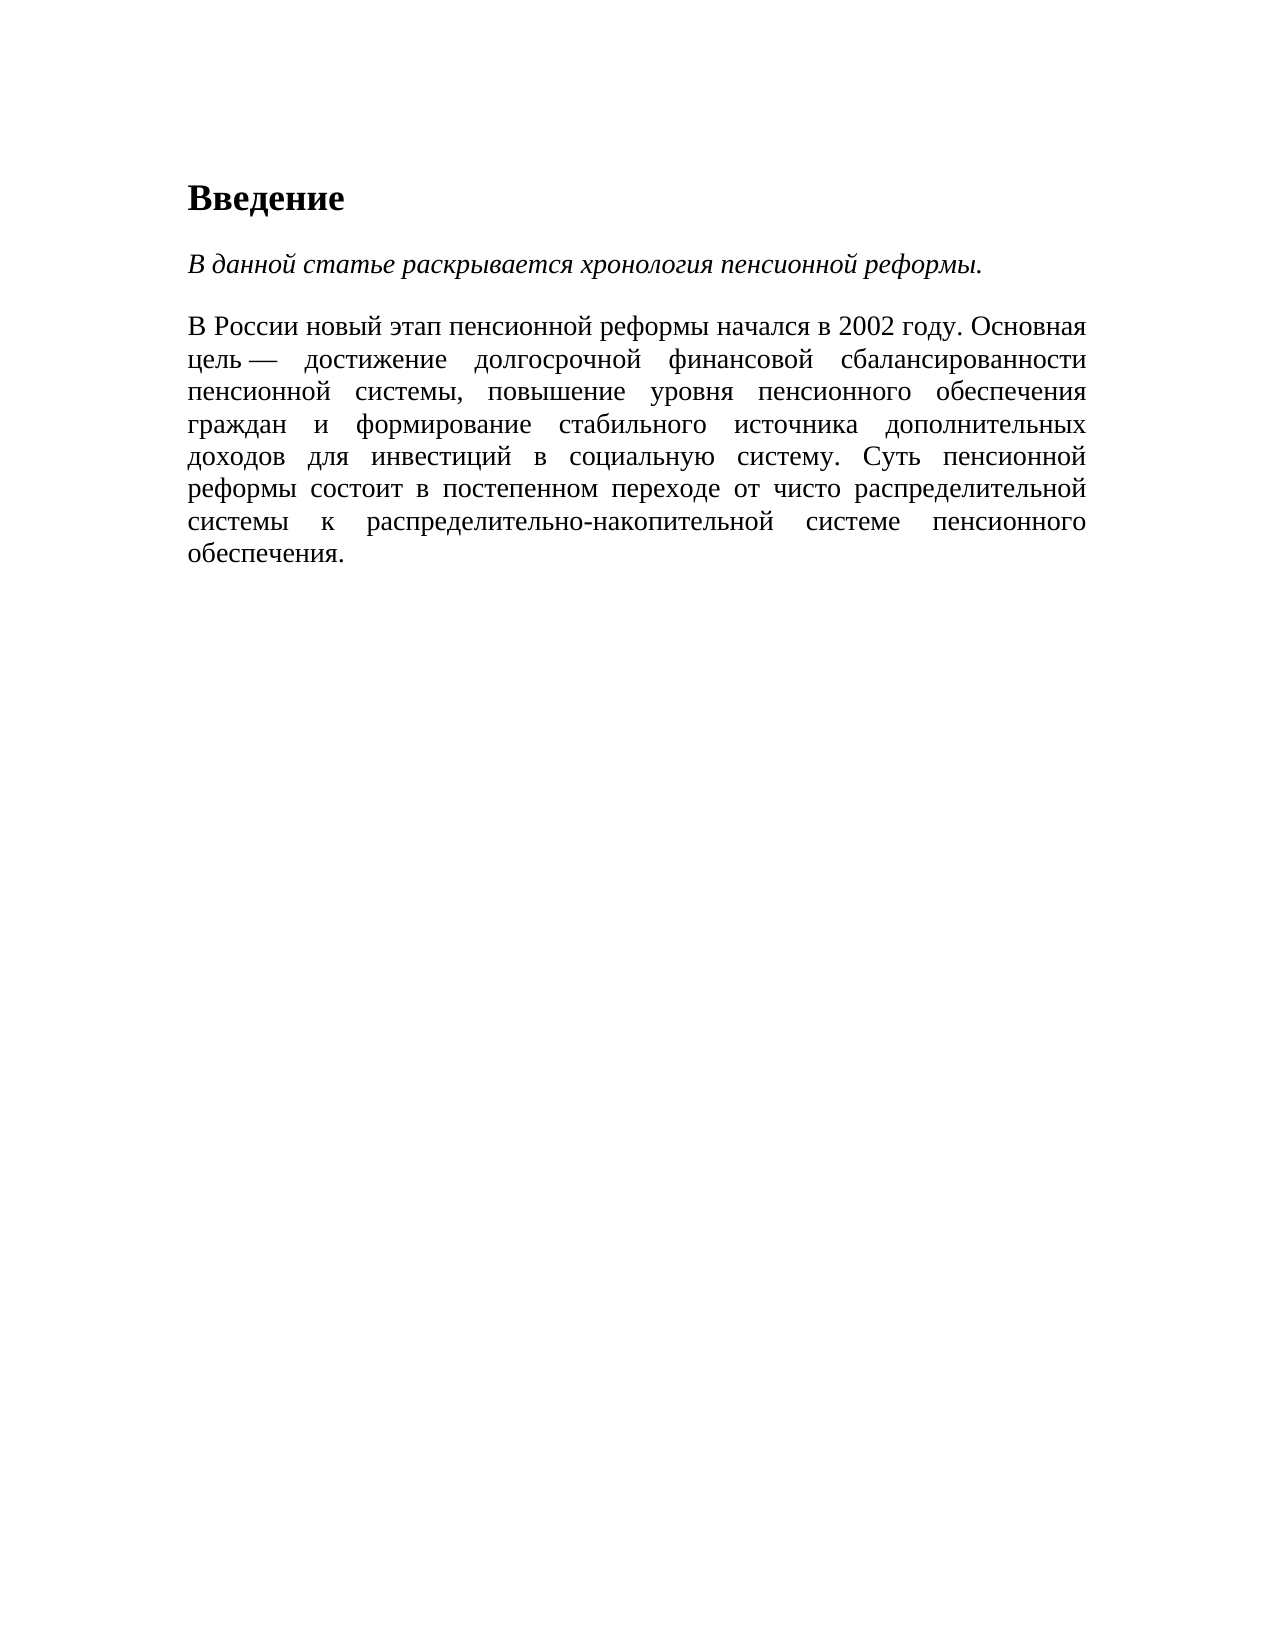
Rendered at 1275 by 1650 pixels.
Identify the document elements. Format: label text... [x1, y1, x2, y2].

text В России новый этап пенсионной реформы начался в 2002 году. Основная цель — достижение долгосрочной финансовой сбалансированности пенсионной системы, повышение уровня пенсионного обеспечения граждан и формирование стабильного источника дополнительных доходов для инвестиций в социальную систему. Суть пенсионной реформы состоит в постепенном переходе от чисто распределительной системы к распределительно-накопительной системе пенсионного обеспечения. [187, 309, 1087, 569]
list Введение [187, 175, 1087, 218]
text В данной статье раскрывается хронология пенсионной реформы. [187, 248, 1087, 280]
